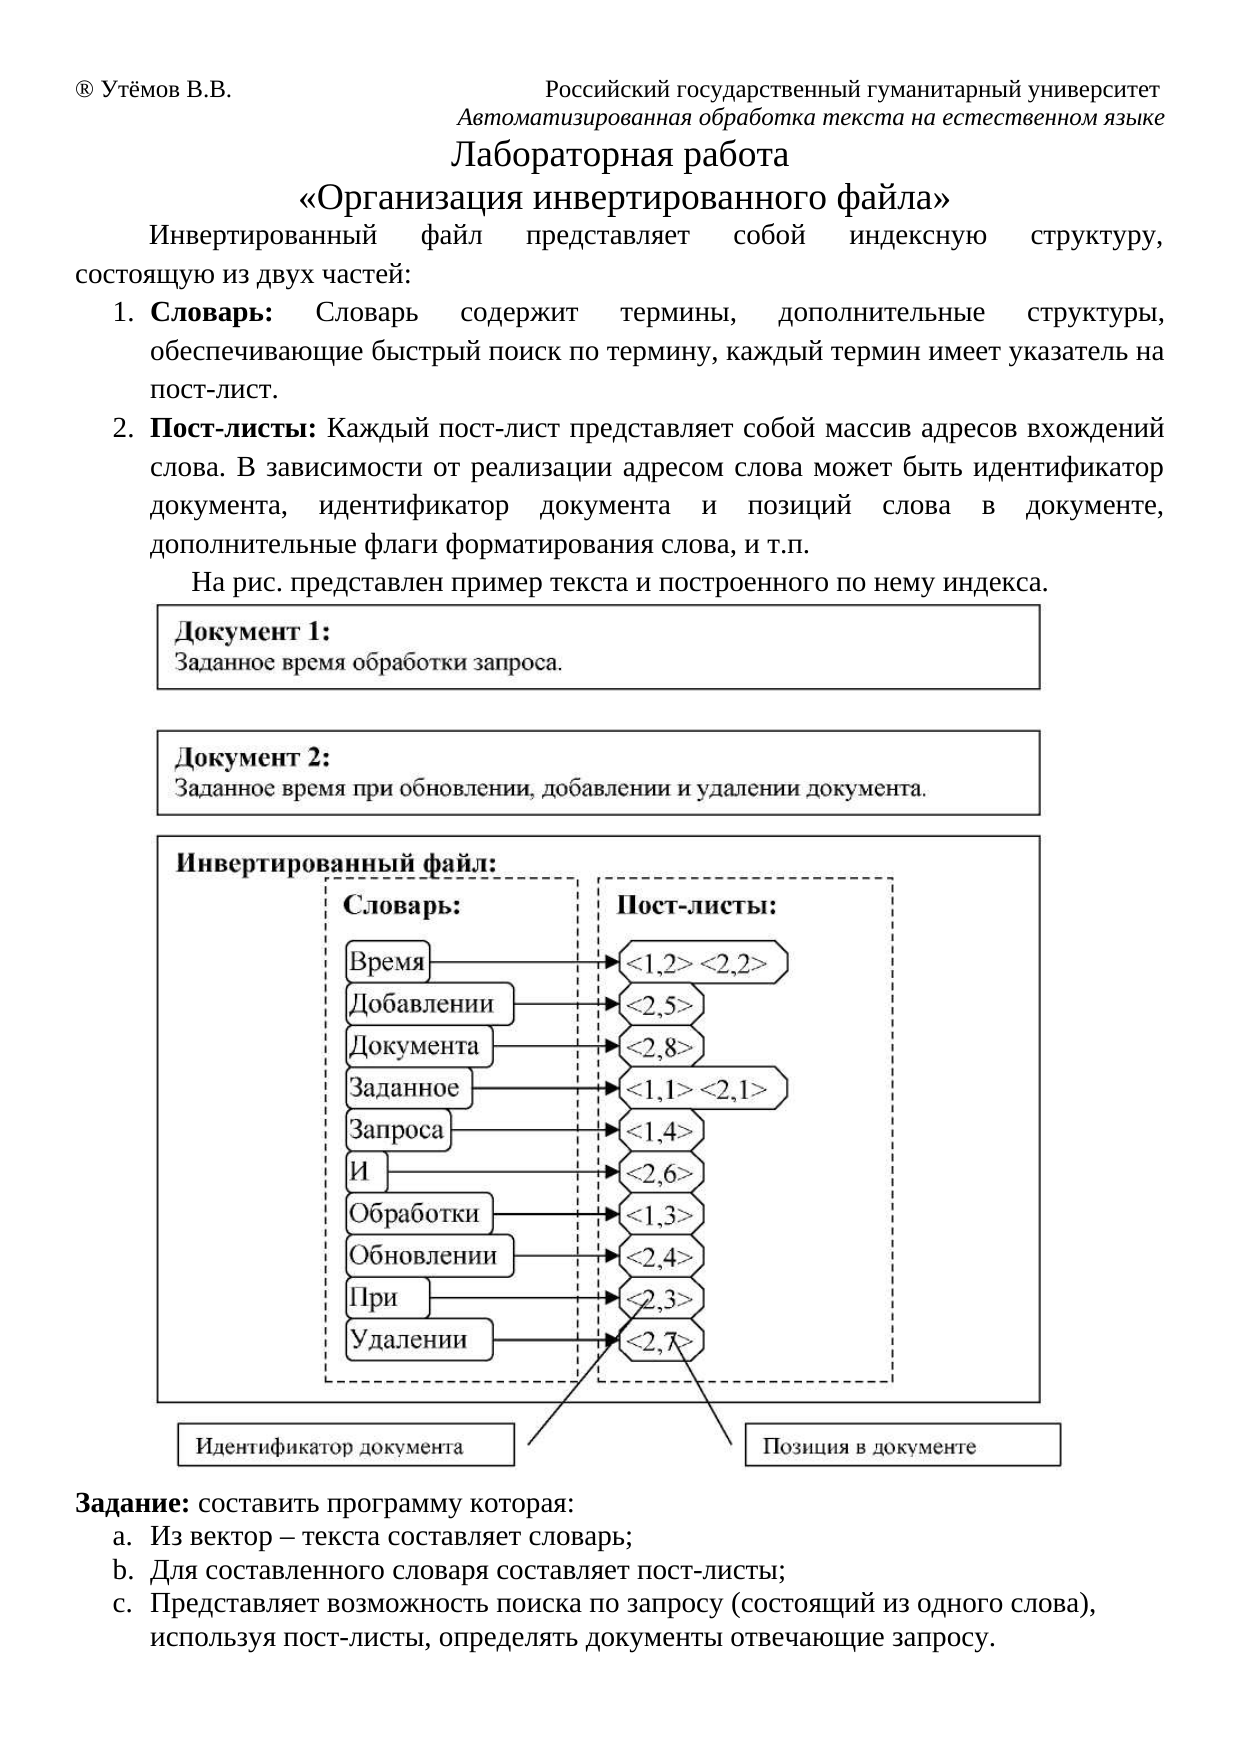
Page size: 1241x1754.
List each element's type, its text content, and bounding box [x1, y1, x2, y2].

picture [151, 602, 1090, 1485]
list Для составленного словаря составляет пост-листы; [112, 1552, 1165, 1586]
text Инвертированный файл представляет собой индексную структуру, состоящую из двух частей: [75, 217, 1165, 289]
list Из вектор – текста составляет словарь; [112, 1518, 1165, 1552]
text На рис. представлен пример текста и построенного по нему индекса. [75, 564, 1165, 598]
text Задание: составить программу которая: [75, 1485, 1165, 1518]
text «Организация инвертированного файла» [75, 174, 1165, 217]
text Лабораторная работа [75, 131, 1165, 174]
list Пост-листы: Каждый пост-лист представляет собой массив адресов вхождений слова. В зависимости от реализации адресом слова может быть идентификатор документа, идентификатор документа и позиций слова в документе, дополнительные флаги форматирования слова, и т.п. [112, 410, 1165, 559]
list Представляет возможность поиска по запросу (состоящий из одного слова), используя пост-листы, определять документы отвечающие запросу. [112, 1586, 1165, 1653]
list Словарь: Словарь содержит термины, дополнительные структуры, обеспечивающие быстрый поиск по термину, каждый термин имеет указатель на пост-лист. [112, 294, 1165, 405]
